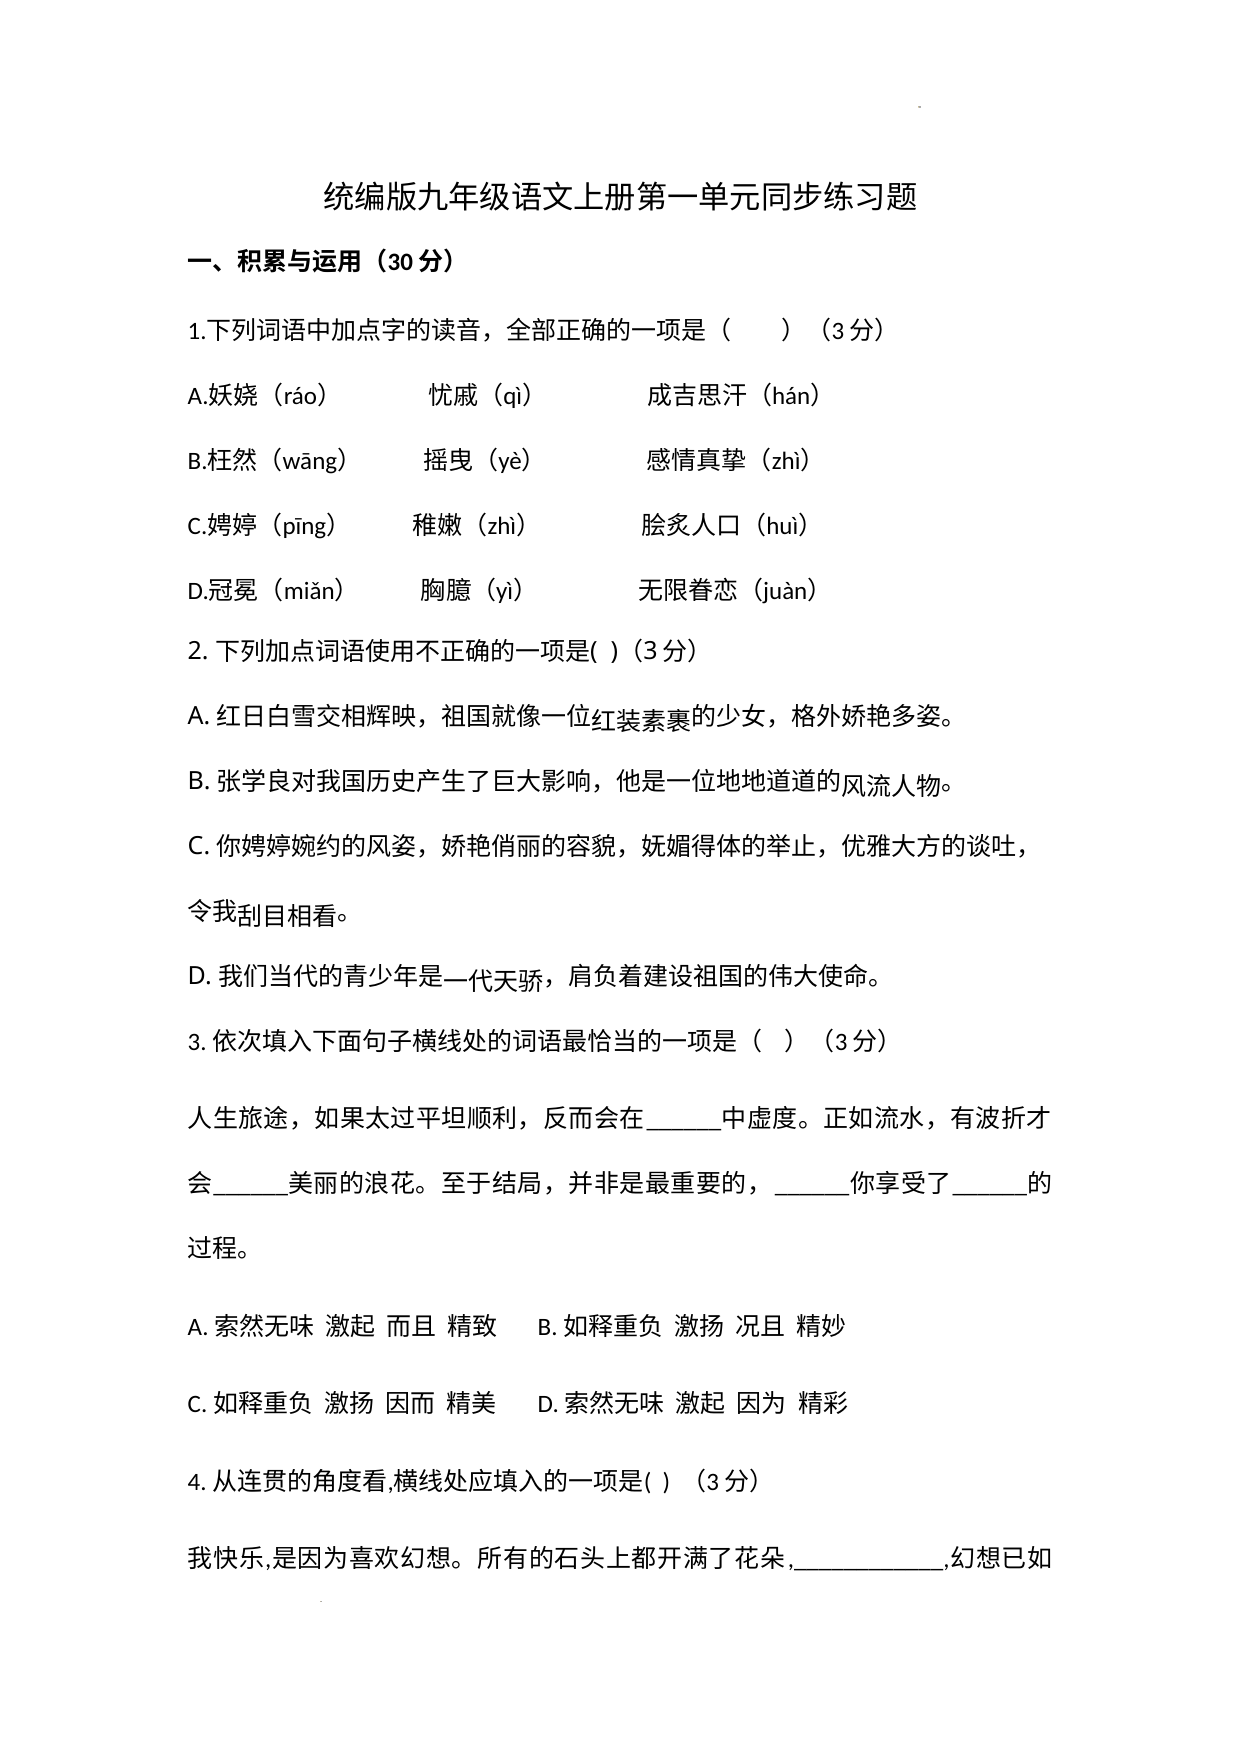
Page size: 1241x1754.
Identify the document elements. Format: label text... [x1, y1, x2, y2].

text C. 如释重负 激扬 因而 精美 D. 索然无味 激起 因为 精彩 [187, 1369, 1053, 1434]
text 一、积累与运用（30分） [187, 227, 1053, 292]
text 4. 从连贯的角度看,横线处应填入的一项是( ) （3分） [187, 1447, 1053, 1512]
text 2. 下列加点词语使用不正确的一项是( )（3分） [187, 617, 1053, 682]
text D.冠冕（miǎn） 胸臆（yì） 无限眷恋（juàn） [187, 552, 1053, 617]
text B.枉然（wāng） 摇曳（yè） 感情真挚（zhì） [187, 422, 1053, 487]
text 人生旅途，如果太过平坦顺利，反而会在______中虚度。正如流水，有波折才会______美丽的浪花。至于结局，并非是最重要的，______你享受了______的过程。 [187, 1084, 1053, 1279]
text A.妖娆（ráo） 忧戚（qì） 成吉思汗（hán） [187, 357, 1053, 422]
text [187, 1524, 1053, 1589]
text C. 你娉婷婉约的风姿，娇艳俏丽的容貌，妩媚得体的举止，优雅大方的谈吐，令我刮目相看。 [187, 812, 1053, 942]
text 统编版九年级语文上册第一单元同步练习题 [187, 162, 1053, 227]
text B. 张学良对我国历史产生了巨大影响，他是一位地地道道的风流人物。 [187, 747, 1053, 812]
text 3. 依次填入下面句子横线处的词语最恰当的一项是（ ）（3分） [187, 1007, 1053, 1072]
text 1.下列词语中加点字的读音，全部正确的一项是（ ）（3分） [187, 292, 1053, 357]
text A. 索然无味 激起 而且 精致 B. 如释重负 激扬 况且 精妙 [187, 1292, 1053, 1357]
text A. 红日白雪交相辉映，祖国就像一位红装素裹的少女，格外娇艳多姿。 [187, 682, 1053, 747]
text D. 我们当代的青少年是一代天骄，肩负着建设祖国的伟大使命。 [187, 942, 1053, 1007]
text C.娉婷（pīng） 稚嫩（zhì） 脍炙人口（huì） [187, 487, 1053, 552]
